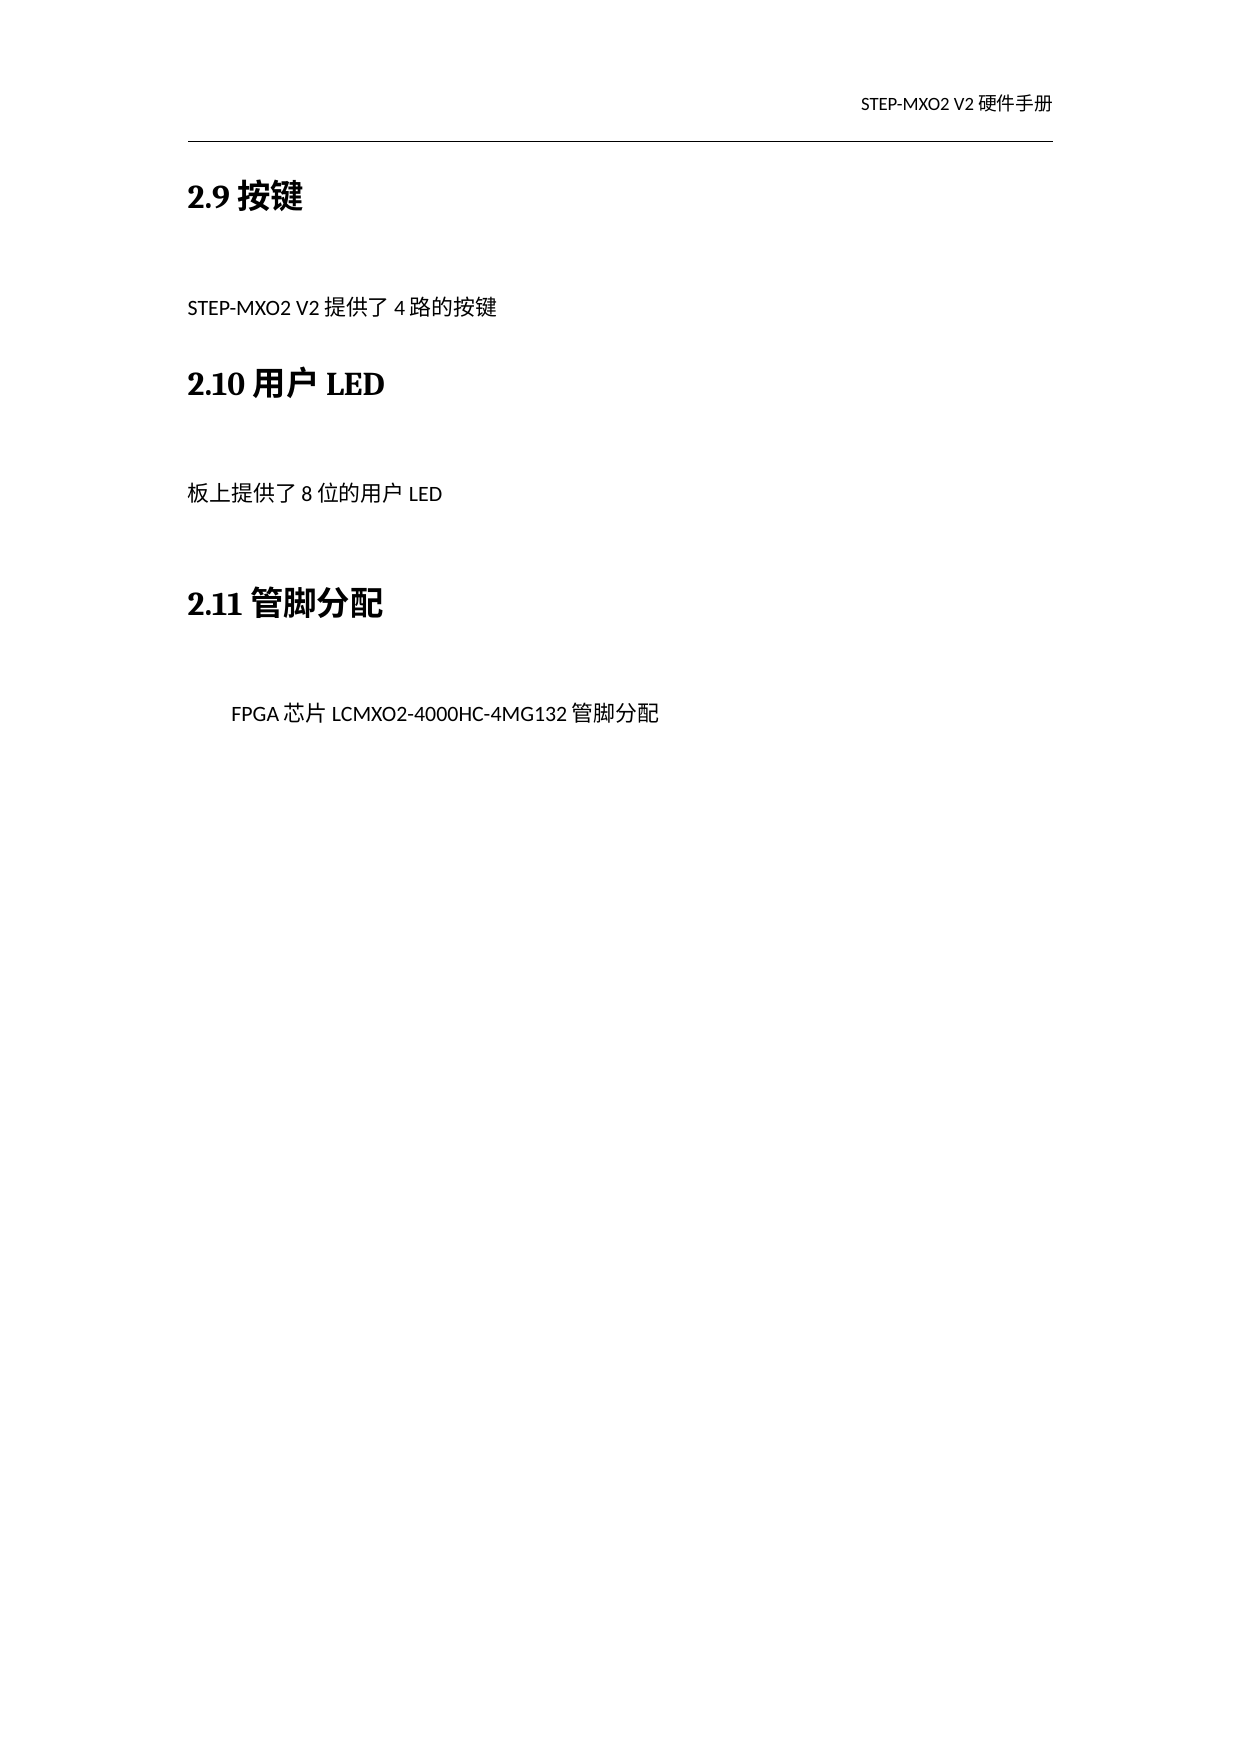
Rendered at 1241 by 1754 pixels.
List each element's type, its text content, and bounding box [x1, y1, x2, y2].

text STEP-MXO2 V2提供了4路的按键 [187, 289, 1053, 322]
subtitle 2.10 用户LED [187, 349, 1053, 414]
text 板上提供了8位的用户LED [187, 476, 1053, 508]
subtitle 2.9 按键 [187, 162, 1053, 227]
text FPGA芯片LCMXO2-4000HC-4MG132管脚分配 [187, 695, 1053, 728]
subtitle 2.11 管脚分配 [187, 568, 1053, 633]
